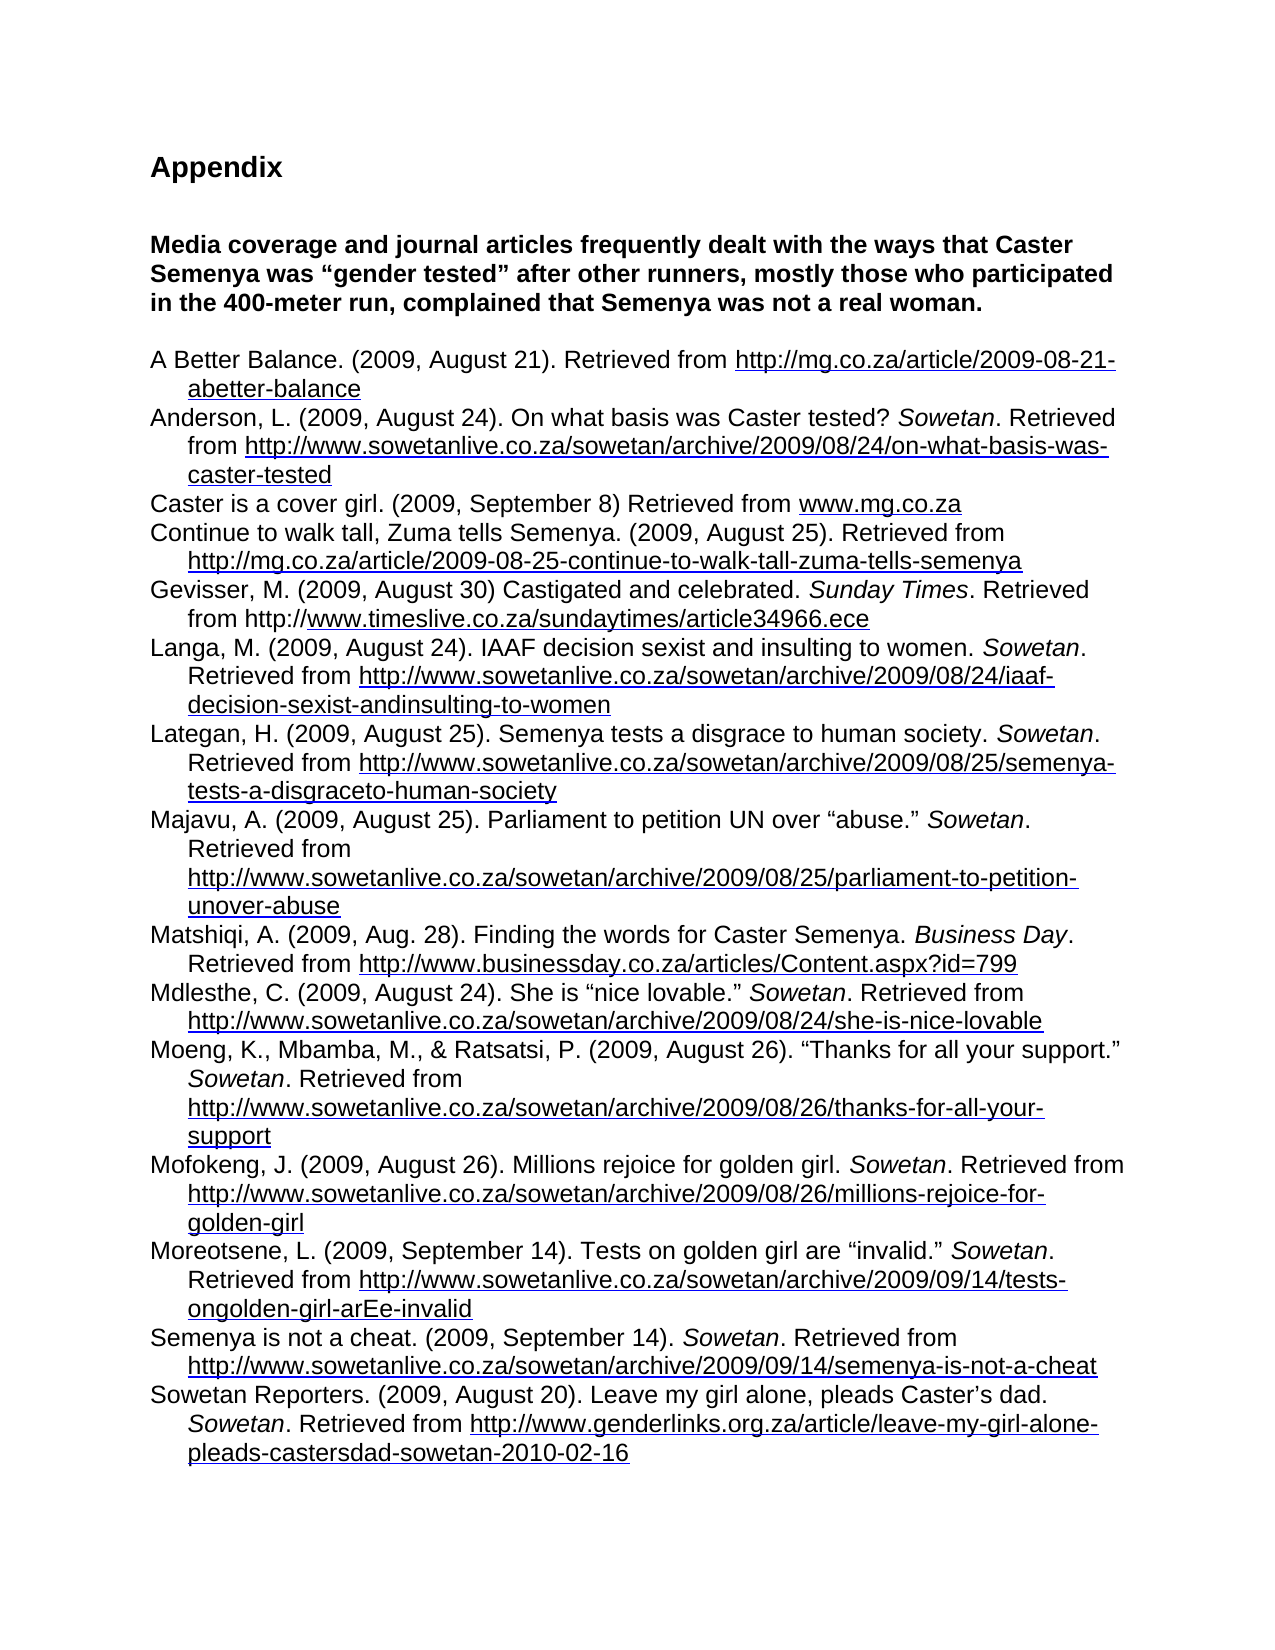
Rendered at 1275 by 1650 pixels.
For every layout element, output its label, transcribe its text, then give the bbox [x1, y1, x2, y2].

text A Better Balance. (2009, August 21). Retrieved from http://mg.co.za/article/2009-08-21-abetter-balance [150, 345, 1125, 403]
text Matshiqi, A. (2009, Aug. 28). Finding the words for Caster Semenya. Business Day. Retrieved from http://www.businessday.co.za/articles/Content.aspx?id=799 [150, 920, 1125, 978]
text Anderson, L. (2009, August 24). On what basis was Caster tested? Sowetan. Retrieved from http://www.sowetanlive.co.za/sowetan/archive/2009/08/24/on-what-basis-was-caster-tested [150, 403, 1125, 489]
text Lategan, H. (2009, August 25). Semenya tests a disgrace to human society. Sowetan. Retrieved from http://www.sowetanlive.co.za/sowetan/archive/2009/08/25/semenya-tests-a-disgraceto-human-society [150, 719, 1125, 805]
text Langa, M. (2009, August 24). IAAF decision sexist and insulting to women. Sowetan. Retrieved from http://www.sowetanlive.co.za/sowetan/archive/2009/08/24/iaaf-decision-sexist-andinsulting-to-women [150, 633, 1125, 719]
text Gevisser, M. (2009, August 30) Castigated and celebrated. Sunday Times. Retrieved from http://www.timeslive.co.za/sundaytimes/article34966.ece [150, 575, 1125, 633]
text Moreotsene, L. (2009, September 14). Tests on golden girl are “invalid.” Sowetan. Retrieved from http://www.sowetanlive.co.za/sowetan/archive/2009/09/14/tests-ongolden-girl-arEe-invalid [150, 1236, 1125, 1323]
subtitle Appendix [150, 150, 1125, 183]
text Majavu, A. (2009, August 25). Parliament to petition UN over “abuse.” Sowetan. Retrieved from http://www.sowetanlive.co.za/sowetan/archive/2009/08/25/parliament-to-petition-unover-abuse [150, 805, 1125, 920]
text Moeng, K., Mbamba, M., & Ratsatsi, P. (2009, August 26). “Thanks for all your support.” Sowetan. Retrieved from http://www.sowetanlive.co.za/sowetan/archive/2009/08/26/thanks-for-all-your-support [150, 1035, 1125, 1150]
text Continue to walk tall, Zuma tells Semenya. (2009, August 25). Retrieved from http://mg.co.za/article/2009-08-25-continue-to-walk-tall-zuma-tells-semenya [150, 518, 1125, 575]
text Caster is a cover girl. (2009, September 8) Retrieved from www.mg.co.za [150, 489, 1125, 518]
text Mofokeng, J. (2009, August 26). Millions rejoice for golden girl. Sowetan. Retrieved from http://www.sowetanlive.co.za/sowetan/archive/2009/08/26/millions-rejoice-for-golden-girl [150, 1150, 1125, 1236]
text Media coverage and journal articles frequently dealt with the ways that Caster Semenya was “gender tested” after other runners, mostly those who participated in the 400-meter run, complained that Semenya was not a real woman. [150, 230, 1125, 316]
text Sowetan Reporters. (2009, August 20). Leave my girl alone, pleads Caster’s dad. Sowetan. Retrieved from http://www.genderlinks.org.za/article/leave-my-girl-alone-pleads-castersdad-sowetan-2010-02-16 [150, 1380, 1125, 1466]
text Mdlesthe, C. (2009, August 24). She is “nice lovable.” Sowetan. Retrieved from http://www.sowetanlive.co.za/sowetan/archive/2009/08/24/she-is-nice-lovable [150, 978, 1125, 1035]
text Semenya is not a cheat. (2009, September 14). Sowetan. Retrieved from http://www.sowetanlive.co.za/sowetan/archive/2009/09/14/semenya-is-not-a-cheat [150, 1323, 1125, 1380]
